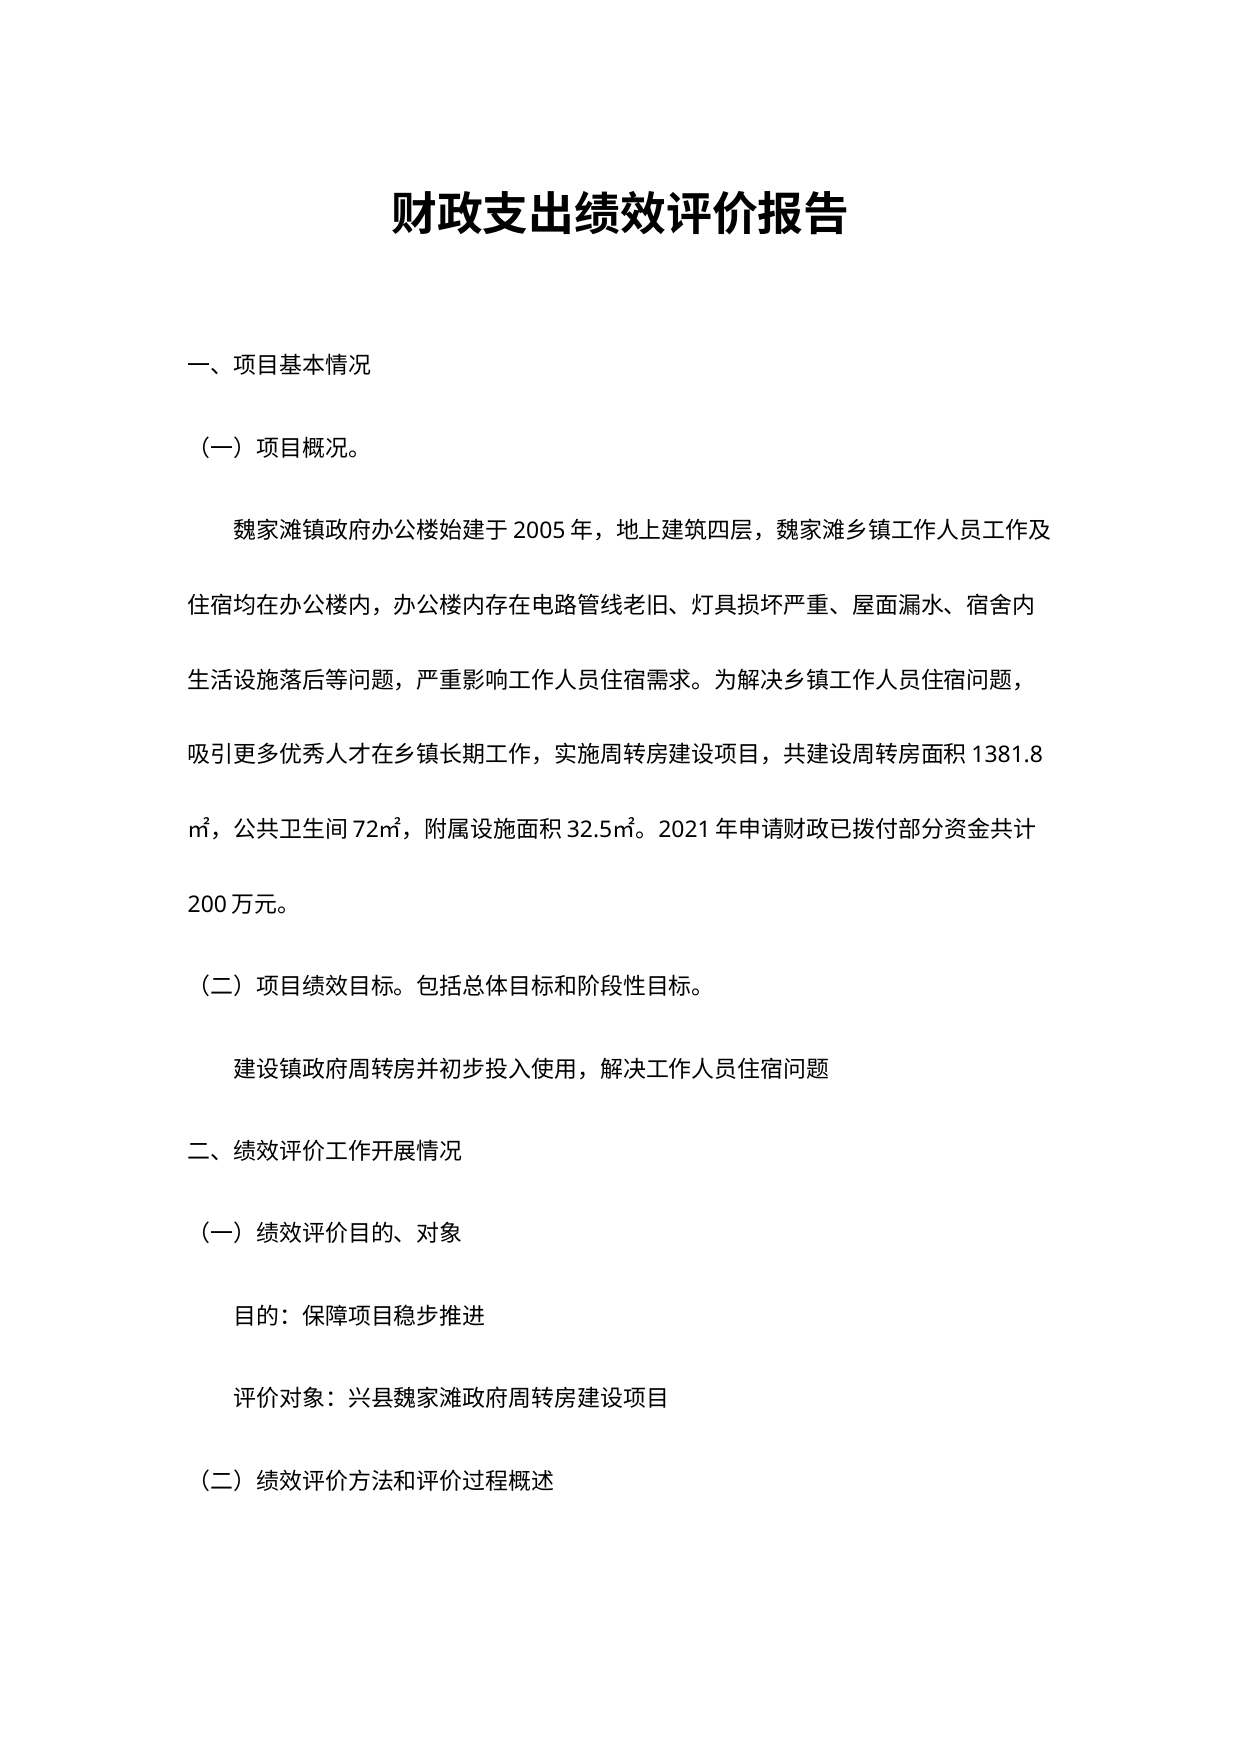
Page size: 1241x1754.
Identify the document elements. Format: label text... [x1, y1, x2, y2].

text 建设镇政府周转房并初步投入使用，解决工作人员住宿问题 [187, 1035, 1053, 1100]
text （二）绩效评价方法和评价过程概述 [187, 1447, 1053, 1512]
text 二、绩效评价工作开展情况 [187, 1117, 1053, 1182]
text 评价对象：兴县魏家滩政府周转房建设项目 [187, 1364, 1053, 1429]
text （二）项目绩效目标。包括总体目标和阶段性目标。 [187, 952, 1053, 1017]
text （一）绩效评价目的、对象 [187, 1199, 1053, 1264]
text 魏家滩镇政府办公楼始建于2005年，地上建筑四层，魏家滩乡镇工作人员工作及住宿均在办公楼内，办公楼内存在电路管线老旧、灯具损坏严重、屋面漏水、宿舍内生活设施落后等问题，严重影响工作人员住宿需求。为解决乡镇工作人员住宿问题，吸引更多优秀人才在乡镇长期工作，实施周转房建设项目，共建设周转房面积1381.8㎡，公共卫生间72㎡，附属设施面积32.5㎡。2021年申请财政已拨付部分资金共计200万元。 [187, 496, 1053, 935]
text 一、项目基本情况 [187, 332, 1053, 397]
text 目的：保障项目稳步推进 [187, 1282, 1053, 1347]
text 财政支出绩效评价报告 [187, 162, 1053, 259]
text （一）项目概况。 [187, 414, 1053, 479]
